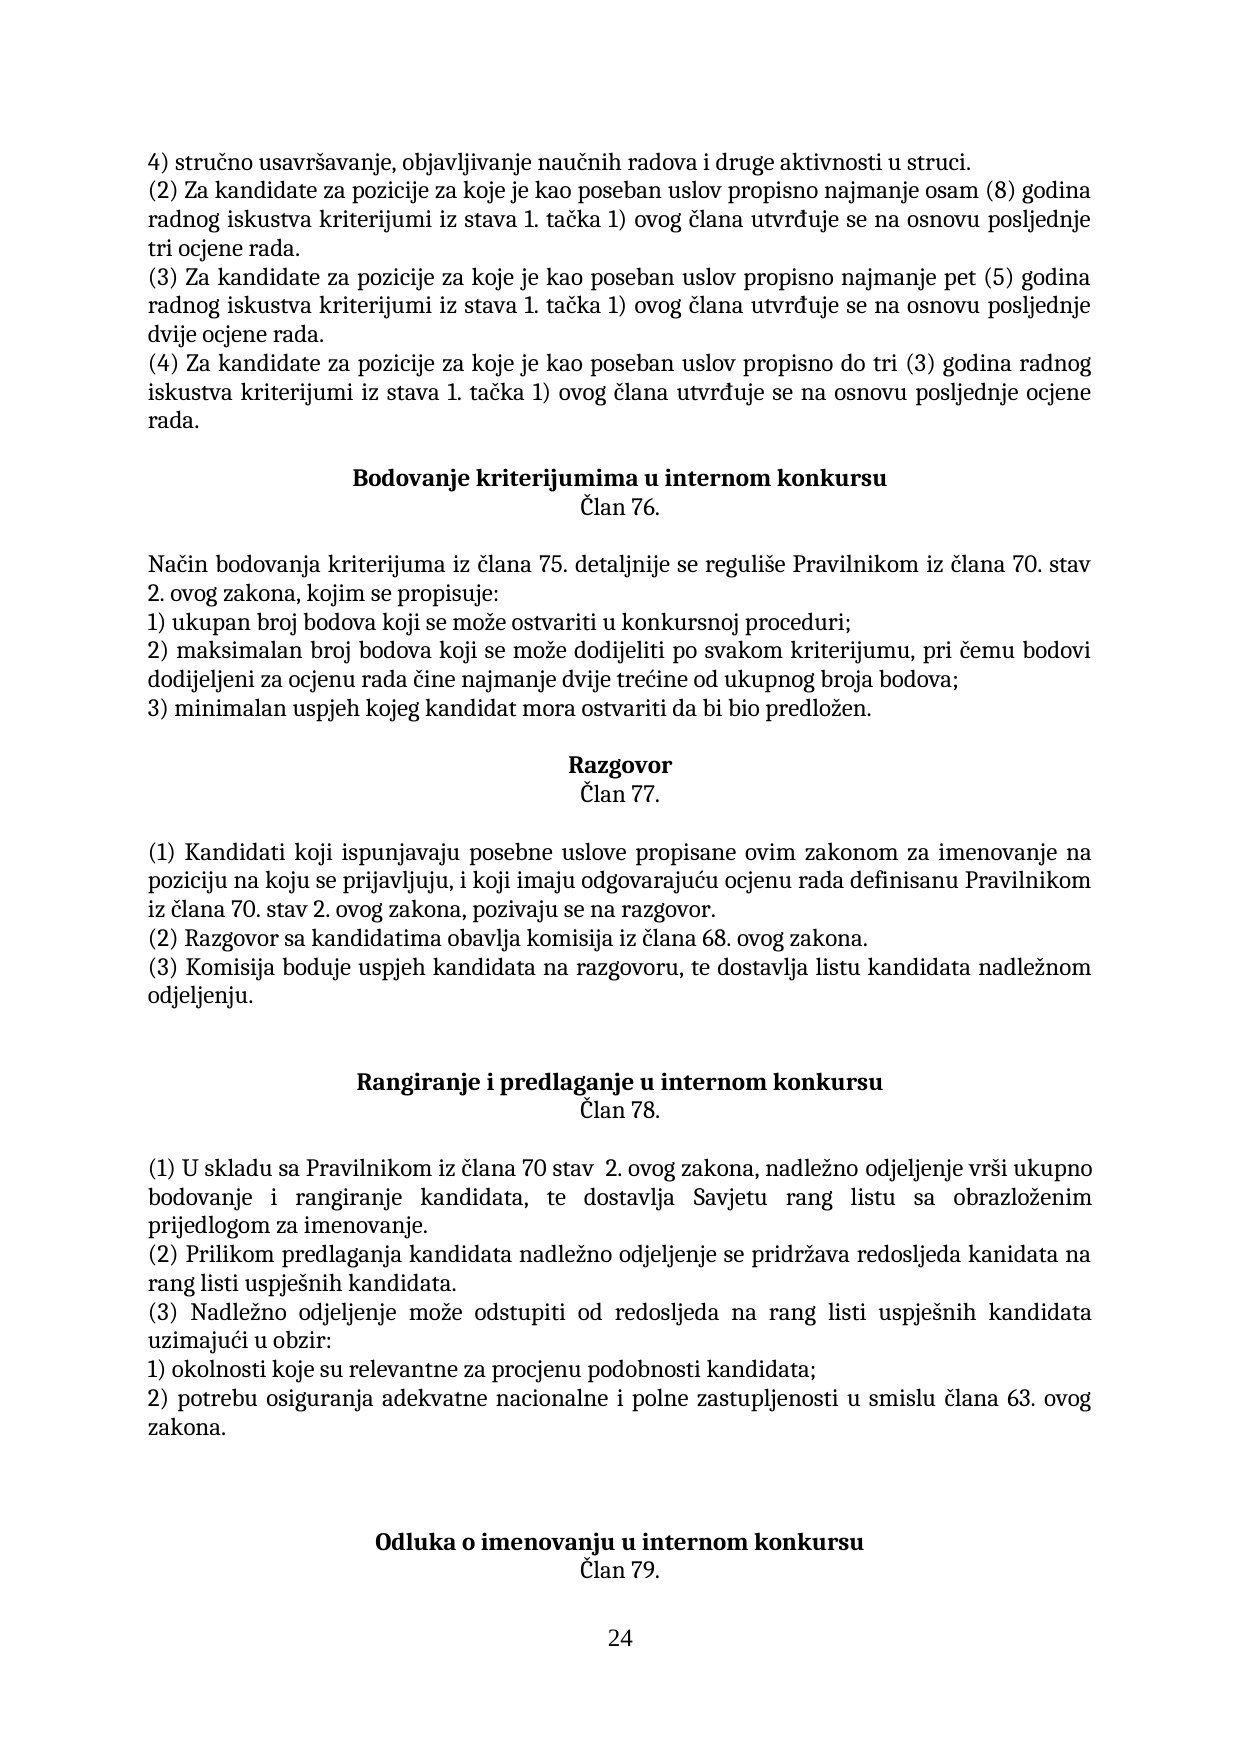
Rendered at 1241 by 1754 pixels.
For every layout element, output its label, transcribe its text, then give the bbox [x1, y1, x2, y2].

text (1) Kandidati koji ispunjavaju posebne uslove propisane ovim zakonom za imenovanje na poziciju na koju se prijavljuju, i koji imaju odgovarajuću ocjenu rada definisanu Pravilnikom iz člana 70. stav 2. ovog zakona, pozivaju se na razgovor. [148, 838, 1093, 924]
text 3) minimalan uspjeh kojeg kandidat mora ostvariti da bi bio predložen. [148, 694, 1093, 723]
text Rangiranje i predlaganje u internom konkursu [148, 1068, 1093, 1096]
text (2) Razgovor sa kandidatima obavlja komisija iz člana 68. ovog zakona. [148, 924, 1093, 953]
text (1) U skladu sa Pravilnikom iz člana 70 stav 2. ovog zakona, nadležno odjeljenje vrši ukupno bodovanje i rangiranje kandidata, te dostavlja Savjetu rang listu sa obrazloženim prijedlogom za imenovanje. [148, 1154, 1093, 1240]
text Bodovanje kriterijumima u internom konkursu [148, 464, 1093, 493]
text 1) ukupan broj bodova koji se može ostvariti u konkursnoj proceduri; [148, 608, 1093, 636]
text (4) Za kandidate za pozicije za koje je kao poseban uslov propisno do tri (3) godina radnog iskustva kriterijumi iz stava 1. tačka 1) ovog člana utvrđuje se na osnovu posljednje ocjene rada. [148, 349, 1093, 435]
text (3) Komisija boduje uspjeh kandidata na razgovoru, te dostavlja listu kandidata nadležnom odjeljenju. [148, 953, 1093, 1010]
text Član 79. [148, 1556, 1093, 1585]
text (3) Za kandidate za pozicije za koje je kao poseban uslov propisno najmanje pet (5) godina radnog iskustva kriterijumi iz stava 1. tačka 1) ovog člana utvrđuje se na osnovu posljednje dvije ocjene rada. [148, 263, 1093, 349]
text (2) Za kandidate za pozicije za koje je kao poseban uslov propisno najmanje osam (8) godina radnog iskustva kriterijumi iz stava 1. tačka 1) ovog člana utvrđuje se na osnovu posljednje tri ocjene rada. [148, 176, 1093, 263]
text Razgovor [148, 751, 1093, 780]
text Odluka o imenovanju u internom konkursu [148, 1528, 1093, 1556]
text Član 77. [148, 780, 1093, 809]
text Način bodovanja kriterijuma iz člana 75. detaljnije se reguliše Pravilnikom iz člana 70. stav 2. ovog zakona, kojim se propisuje: [148, 550, 1093, 608]
text 2) maksimalan broj bodova koji se može dodijeliti po svakom kriterijumu, pri čemu bodovi dodijeljeni za ocjenu rada čine najmanje dvije trećine od ukupnog broja bodova; [148, 636, 1093, 694]
text Član 76. [148, 493, 1093, 521]
text (3) Nadležno odjeljenje može odstupiti od redosljeda na rang listi uspješnih kandidata uzimajući u obzir: [148, 1298, 1093, 1355]
text 1) okolnosti koje su relevantne za procjenu podobnosti kandidata; [148, 1355, 1093, 1384]
text 4) stručno usavršavanje, objavljivanje naučnih radova i druge aktivnosti u struci. [148, 148, 1093, 176]
text 2) potrebu osiguranja adekvatne nacionalne i polne zastupljenosti u smislu člana 63. ovog zakona. [148, 1384, 1093, 1441]
text Član 78. [148, 1096, 1093, 1125]
text (2) Prilikom predlaganja kandidata nadležno odjeljenje se pridržava redosljeda kanidata na rang listi uspješnih kandidata. [148, 1240, 1093, 1298]
